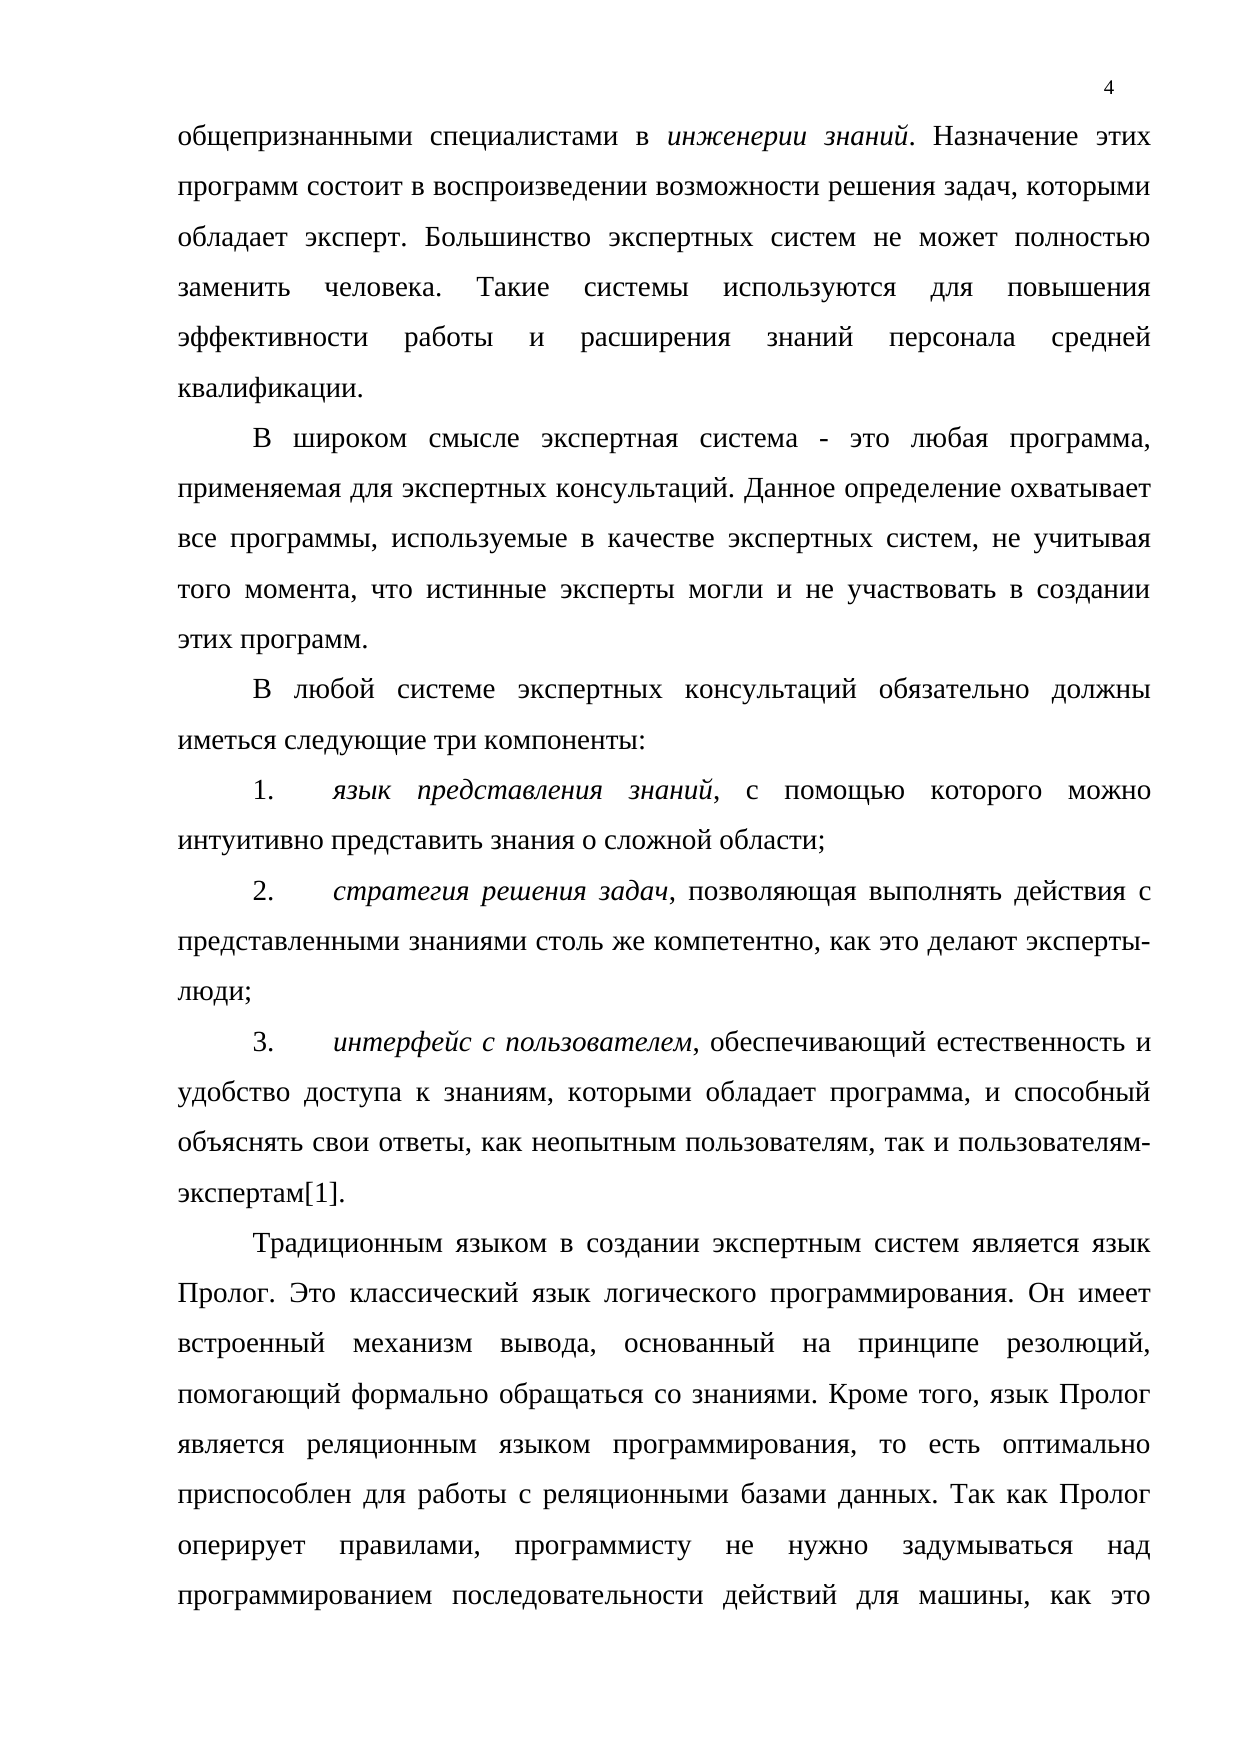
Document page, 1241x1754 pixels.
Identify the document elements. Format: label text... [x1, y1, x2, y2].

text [177, 1225, 1152, 1611]
text В любой системе экспертных консультаций обязательно должны иметься следующие три компоненты: [177, 672, 1152, 755]
list язык представления знаний, с помощью которого можно интуитивно представить знания о сложной области; [177, 772, 1152, 856]
list стратегия решения задач, позволяющая выполнять действия с представленными знаниями столь же компетентно, как это делают эксперты-люди; [177, 873, 1152, 1007]
list интерфейс с пользователем, обеспечивающий естественность и удобство доступа к знаниям, которыми обладает программа, и способный объяснять свои ответы, как неопытным пользователям, так и пользователям-экспертам[1]. [177, 1024, 1152, 1208]
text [177, 118, 1152, 403]
text В широком смысле экспертная система - это любая программа, применяемая для экспертных консультаций. Данное определение охватывает все программы, используемые в качестве экспертных систем, не учитывая того момента, что истинные эксперты могли и не участвовать в создании этих программ. [177, 420, 1152, 655]
